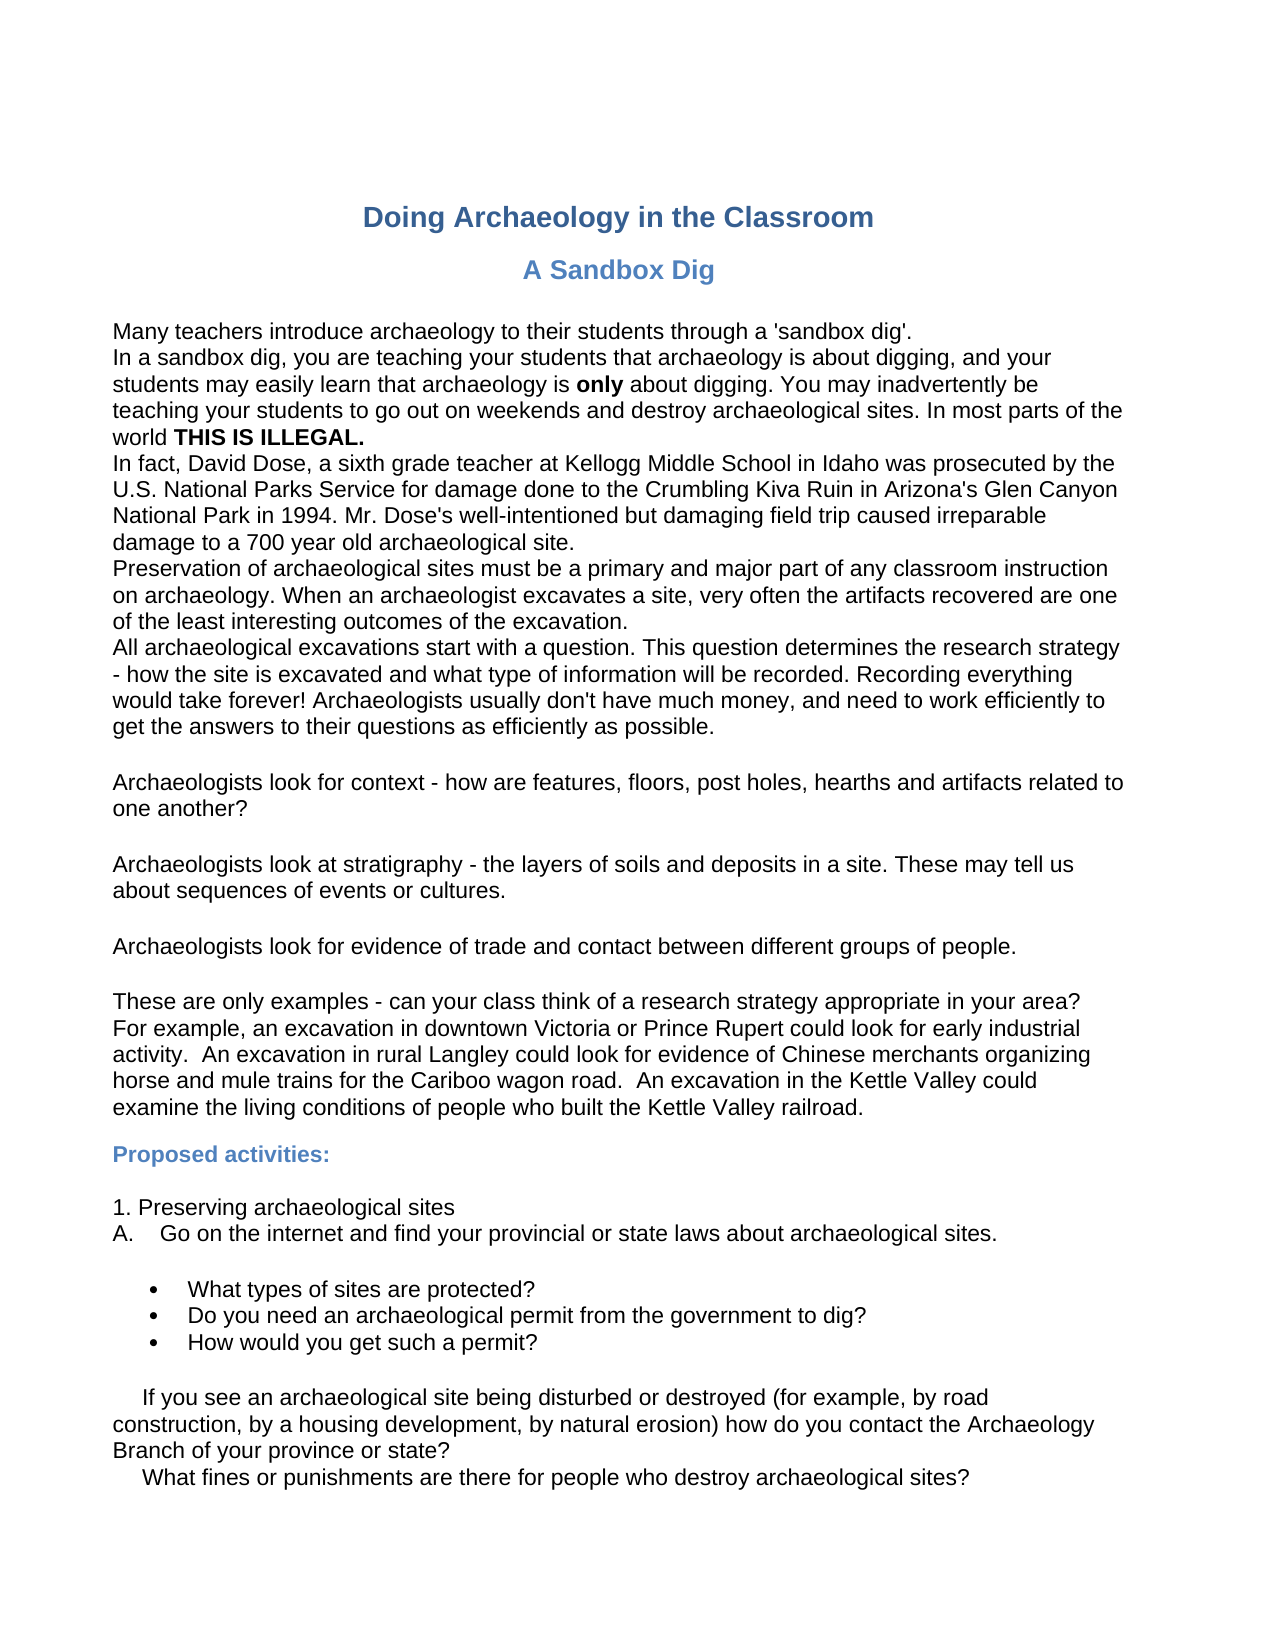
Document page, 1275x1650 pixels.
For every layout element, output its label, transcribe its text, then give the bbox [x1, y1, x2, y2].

text  If you see an archaeological site being disturbed or destroyed (for example, by road construction, by a housing development, by natural erosion) how do you contact the Archaeology Branch of your province or state? [112, 1384, 1125, 1463]
text In fact, David Dose, a sixth grade teacher at Kellogg Middle School in Idaho was prosecuted by the U.S. National Parks Service for damage done to the Crumbling Kiva Ruin in Arizona's Glen Canyon National Park in 1994. Mr. Dose's well-intentioned but damaging field trip caused irreparable damage to a 700 year old archaeological site. [112, 450, 1125, 555]
text In a sandbox dig, you are teaching your students that archaeology is about digging, and your students may easily learn that archaeology is only about digging. You may inadvertently be teaching your students to go out on weekends and destroy archaeological sites. In most parts of the world THIS IS ILLEGAL. [112, 344, 1125, 450]
list How would you get such a permit? [150, 1329, 1125, 1355]
subtitle Doing Archaeology in the Classroom [112, 200, 1125, 233]
list What types of sites are protected? [150, 1276, 1125, 1302]
subtitle A Sandbox Dig [112, 254, 1125, 286]
text 1. Preserving archaeological sites A. Go on the internet and find your provincial or state laws about archaeological sites. [112, 1167, 1125, 1247]
text Archaeologists look for context - how are features, floors, post holes, hearths and artifacts related to one another? [112, 769, 1125, 822]
text Preservation of archaeological sites must be a primary and major part of any classroom instruction on archaeology. When an archaeologist excavates a site, very often the artifacts recovered are one of the least interesting outcomes of the excavation. [112, 555, 1125, 634]
list Do you need an archaeological permit from the government to dig? [150, 1302, 1125, 1329]
text All archaeological excavations start with a question. This question determines the research strategy - how the site is excavated and what type of information will be recorded. Recording everything would take forever! Archaeologists usually don't have much money, and need to work efficiently to get the answers to their questions as efficiently as possible. [112, 634, 1125, 740]
text These are only examples - can your class think of a research strategy appropriate in your area? For example, an excavation in downtown Victoria or Prince Rupert could look for early industrial activity. An excavation in rural Langley could look for evidence of Chinese merchants organizing horse and mule trains for the Cariboo wagon road. An excavation in the Kettle Valley could examine the living conditions of people who built the Kettle Valley railroad. [112, 988, 1125, 1120]
text Many teachers introduce archaeology to their students through a 'sandbox dig'. [112, 318, 1125, 344]
text  What fines or punishments are there for people who destroy archaeological sites? [112, 1463, 1125, 1490]
subtitle Proposed activities: [112, 1141, 1125, 1167]
text Archaeologists look for evidence of trade and contact between different groups of people. [112, 933, 1125, 959]
text Archaeologists look at stratigraphy - the layers of soils and deposits in a site. These may tell us about sequences of events or cultures. [112, 851, 1125, 904]
